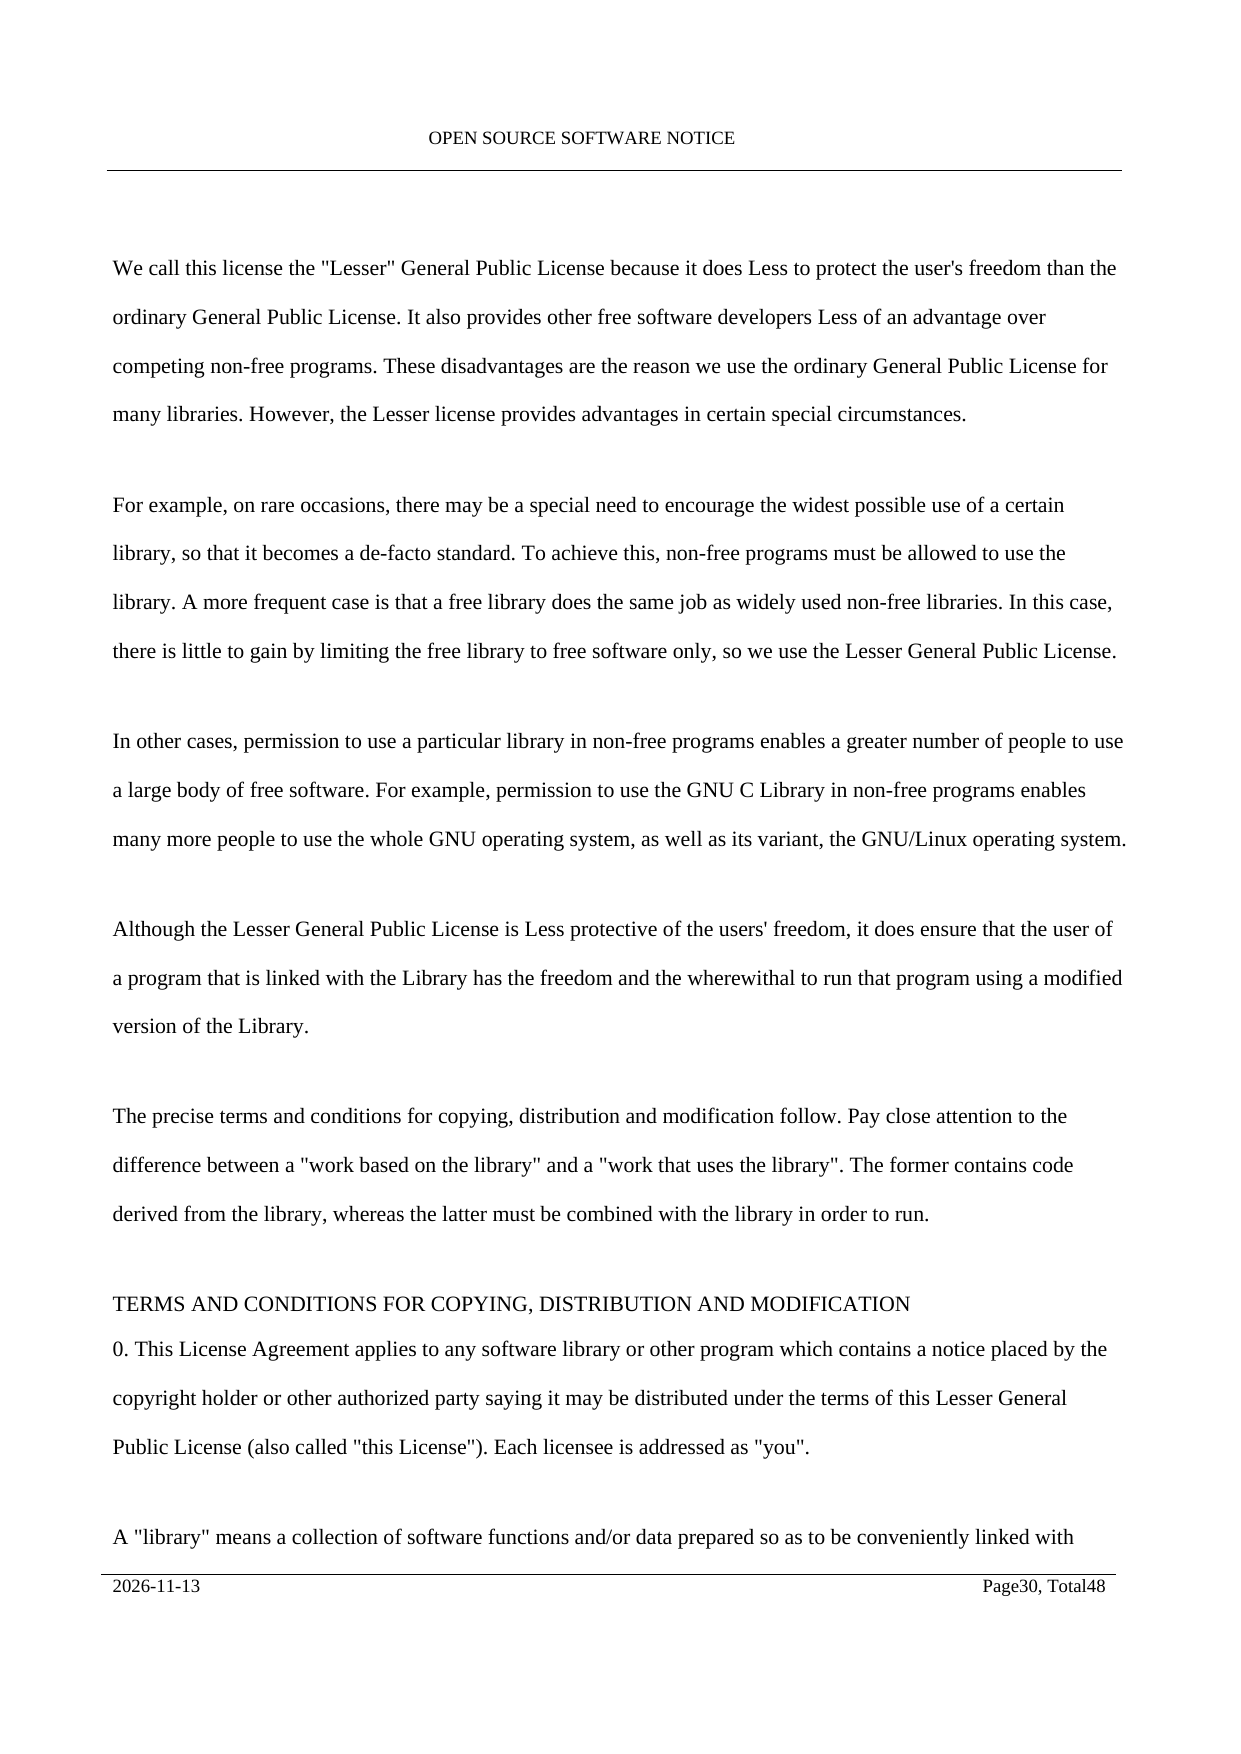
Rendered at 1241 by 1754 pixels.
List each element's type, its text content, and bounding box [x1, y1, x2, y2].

text 0. This License Agreement applies to any software library or other program which contains a notice placed by the copyright holder or other authorized party saying it may be distributed under the terms of this Lesser General Public License (also called "this License"). Each licensee is addressed as "you". [112, 1333, 1128, 1463]
text TERMS AND CONDITIONS FOR COPYING, DISTRIBUTION AND MODIFICATION [112, 1287, 1128, 1320]
text We call this license the "Lesser" General Public License because it does Less to protect the user's freedom than the ordinary General Public License. It also provides other free software developers Less of an advantage over competing non-free programs. These disadvantages are the reason we use the ordinary General Public License for many libraries. However, the Lesser license provides advantages in certain special circumstances. [112, 251, 1128, 430]
text Although the Lesser General Public License is Less protective of the users' freedom, it does ensure that the user of a program that is linked with the Library has the freedom and the wherewithal to run that program using a modified version of the Library. [112, 912, 1128, 1042]
text The precise terms and conditions for copying, distribution and modification follow. Pay close attention to the difference between a "work based on the library" and a "work that uses the library". The former contains code derived from the library, whereas the latter must be combined with the library in order to run. [112, 1100, 1128, 1230]
text In other cases, permission to use a particular library in non-free programs enables a greater number of people to use a large body of free software. For example, permission to use the GNU C Library in non-free programs enables many more people to use the whole GNU operating system, as well as its variant, the GNU/Linux operating system. [112, 724, 1128, 854]
text For example, on rare occasions, there may be a special need to encourage the widest possible use of a certain library, so that it becomes a de-facto standard. To achieve this, non-free programs must be allowed to use the library. A more frequent case is that a free library does the same job as widely used non-free libraries. In this case, there is little to gain by limiting the free library to free software only, so we use the Lesser General Public License. [112, 488, 1128, 667]
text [112, 1520, 1128, 1553]
